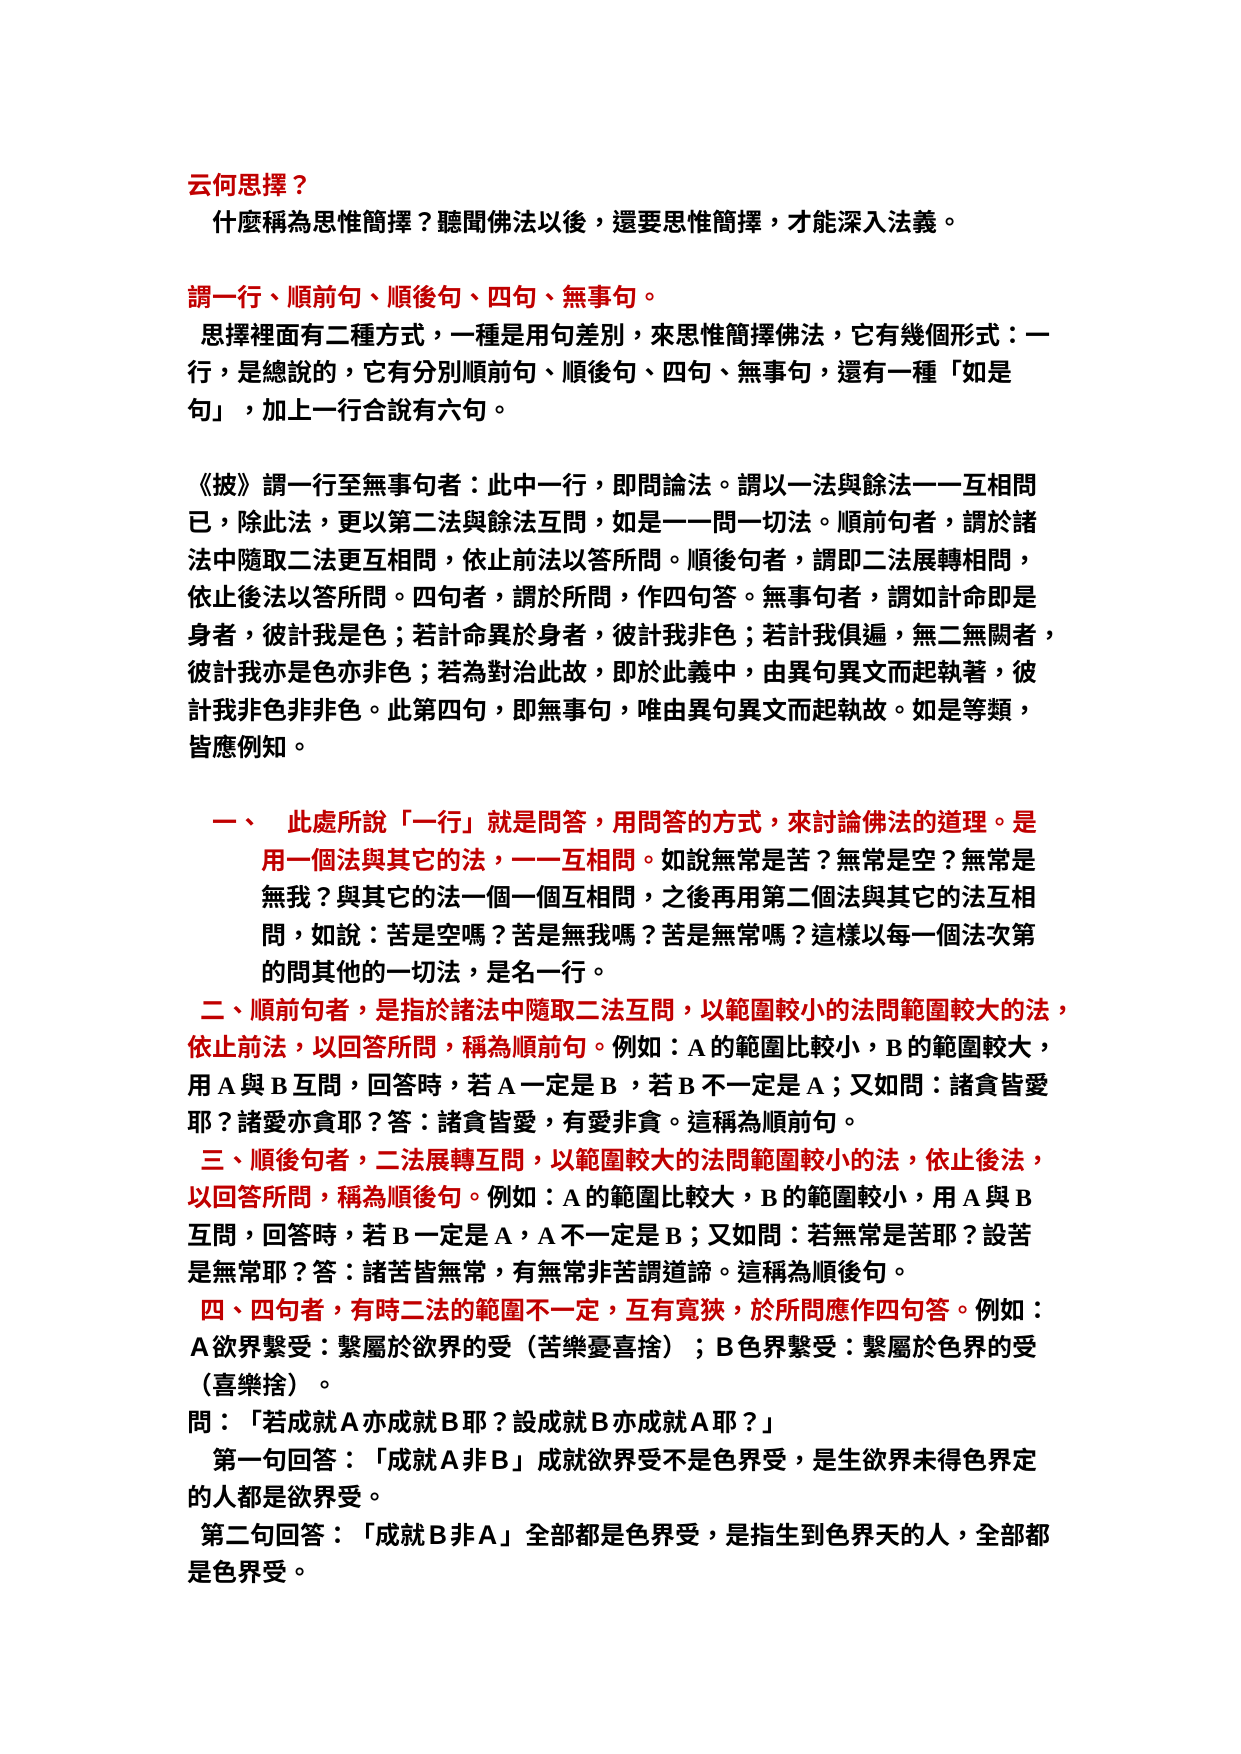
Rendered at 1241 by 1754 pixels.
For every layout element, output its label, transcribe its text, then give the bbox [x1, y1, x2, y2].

text 第二句回答：「成就Ｂ非Ａ」全部都是色界受，是指生到色界天的人，全部都是色界受。 [187, 1514, 1053, 1589]
text 問：「若成就Ａ亦成就Ｂ耶？設成就Ｂ亦成就Ａ耶？」 [187, 1402, 1053, 1439]
text 謂一行、順前句、順後句、四句、無事句。 [187, 277, 1053, 314]
text 三、順後句者，二法展轉互問，以範圍較大的法問範圍較小的法，依止後法，以回答所問，稱為順後句。例如：A的範圍比較大，B的範圍較小，用A與B互問，回答時，若B一定是A，A不一定是B；又如問：若無常是苦耶？設苦是無常耶？答：諸苦皆無常，有無常非苦謂道諦。這稱為順後句。 [187, 1139, 1053, 1289]
list 此處所說「一行」就是問答，用問答的方式，來討論佛法的道理。是用一個法與其它的法，一一互相問。如說無常是苦？無常是空？無常是無我？與其它的法一個一個互相問，之後再用第二個法與其它的法互相問，如說：苦是空嗎？苦是無我嗎？苦是無常嗎？這樣以每一個法次第的問其他的一切法，是名一行。 [212, 802, 1053, 989]
text 《披》謂一行至無事句者：此中一行，即問論法。謂以一法與餘法一一互相問已，除此法，更以第二法與餘法互問，如是一一問一切法。順前句者，謂於諸法中隨取二法更互相問，依止前法以答所問。順後句者，謂即二法展轉相問，依止後法以答所問。四句者，謂於所問，作四句答。無事句者，謂如計命即是身者，彼計我是色；若計命異於身者，彼計我非色；若計我俱遍，無二無闕者，彼計我亦是色亦非色；若為對治此故，即於此義中，由異句異文而起執著，彼計我非色非非色。此第四句，即無事句，唯由異句異文而起執故。如是等類，皆應例知。 [187, 464, 1053, 764]
text 云何思擇？ [187, 164, 1053, 202]
text 思擇裡面有二種方式，一種是用句差別，來思惟簡擇佛法，它有幾個形式：一行，是總說的，它有分別順前句、順後句、四句、無事句，還有一種「如是句」，加上一行合說有六句。 [187, 314, 1053, 427]
text 四、四句者，有時二法的範圍不一定，互有寬狹，於所問應作四句答。例如：Ａ欲界繫受：繫屬於欲界的受（苦樂憂喜捨）；Ｂ色界繫受：繫屬於色界的受（喜樂捨）。 [187, 1289, 1053, 1402]
text 二、順前句者，是指於諸法中隨取二法互問，以範圍較小的法問範圍較大的法，依止前法，以回答所問，稱為順前句。例如：A的範圍比較小，B的範圍較大，用A與B互問，回答時，若A一定是B ，若B 不一定是A；又如問：諸貪皆愛耶？諸愛亦貪耶？答：諸貪皆愛，有愛非貪。這稱為順前句。 [187, 989, 1053, 1139]
text 什麼稱為思惟簡擇？聽聞佛法以後，還要思惟簡擇，才能深入法義。 [187, 202, 1053, 239]
text 第一句回答：「成就Ａ非Ｂ」成就欲界受不是色界受，是生欲界未得色界定的人都是欲界受。 [187, 1439, 1053, 1514]
